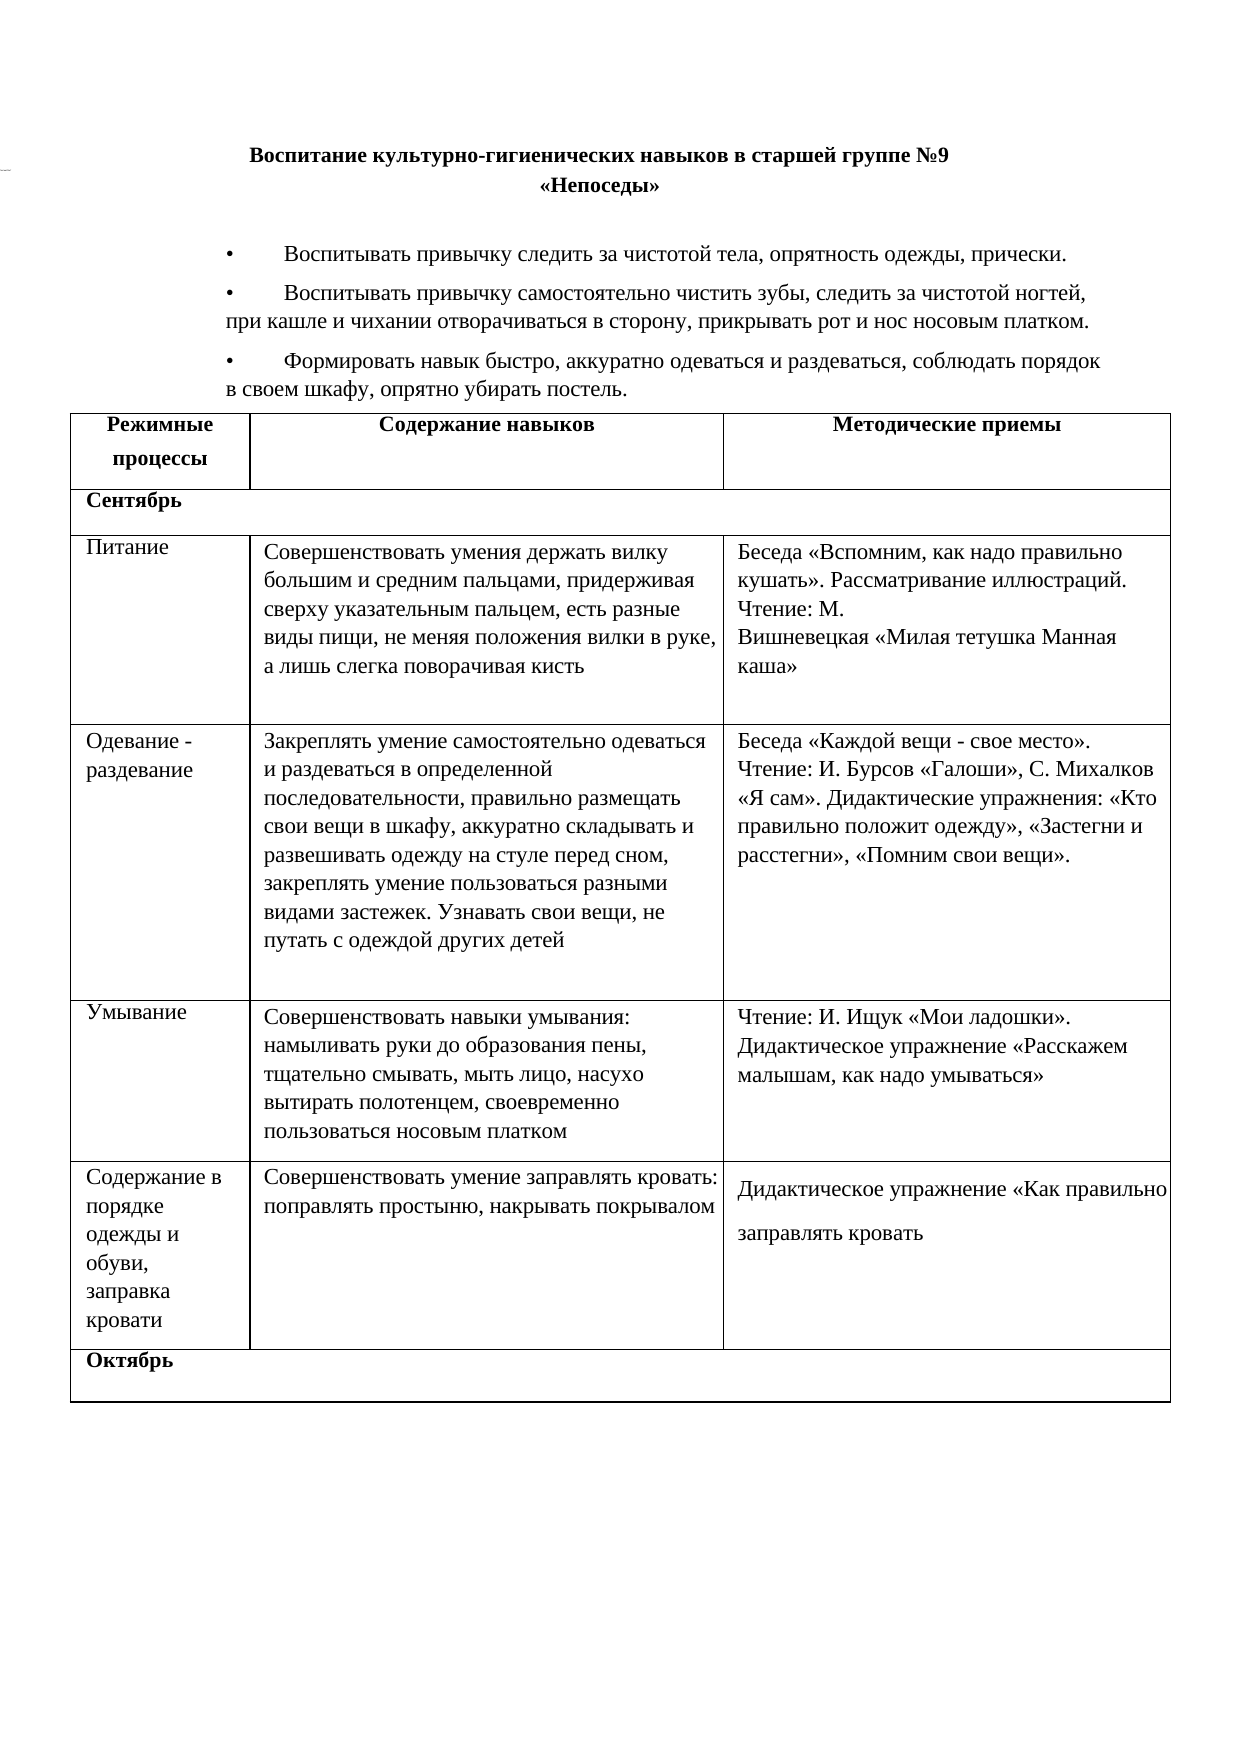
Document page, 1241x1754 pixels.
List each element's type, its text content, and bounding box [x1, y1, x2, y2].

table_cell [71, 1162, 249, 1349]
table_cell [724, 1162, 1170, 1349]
list Воспитывать привычку следить за чистотой тела, опрятность одежды, прически. [226, 243, 1184, 266]
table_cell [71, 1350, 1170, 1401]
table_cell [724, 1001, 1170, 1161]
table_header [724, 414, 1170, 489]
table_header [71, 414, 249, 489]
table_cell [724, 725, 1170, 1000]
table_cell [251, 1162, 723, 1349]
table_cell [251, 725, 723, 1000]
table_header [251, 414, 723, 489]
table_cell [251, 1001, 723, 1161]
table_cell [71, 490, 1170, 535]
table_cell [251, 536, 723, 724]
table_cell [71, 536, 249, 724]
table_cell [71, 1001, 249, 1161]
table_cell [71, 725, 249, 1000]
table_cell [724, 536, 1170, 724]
list Формировать навык быстро, аккуратно одеваться и раздеваться, соблюдать порядок в своем шкафу, опрятно убирать постель. [226, 346, 1111, 402]
text «Непоседы» [57, 175, 1142, 197]
list Воспитывать привычку самостоятельно чистить зубы, следить за чистотой ногтей, при кашле и чихании отворачиваться в сторону, прикрывать рот и нос носовым платком. [226, 278, 1111, 334]
text Воспитание культурно-гигиенических навыков в старшей группе №9 [57, 145, 1142, 167]
